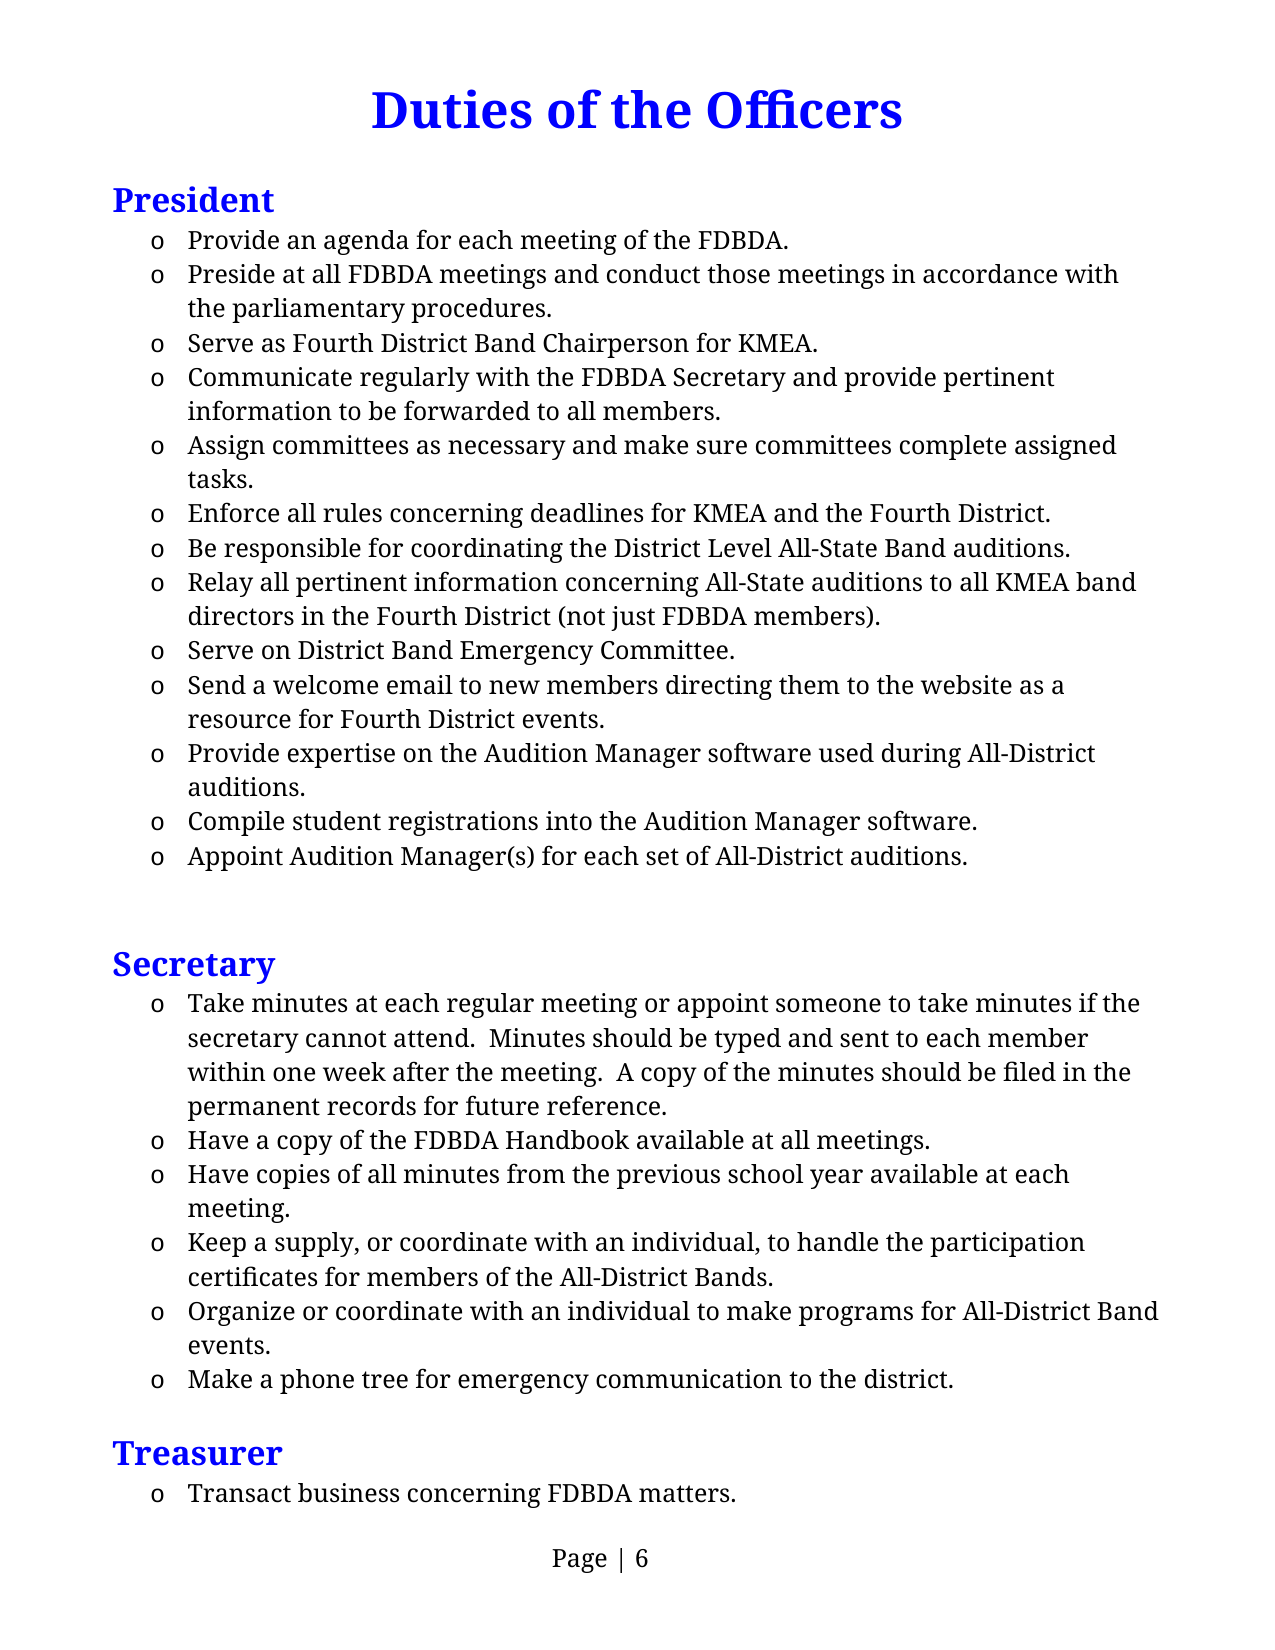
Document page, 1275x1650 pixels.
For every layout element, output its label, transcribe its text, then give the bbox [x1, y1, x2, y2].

list Have copies of all minutes from the previous school year available at each meeting. [150, 1157, 1162, 1225]
list Have a copy of the FDBDA Handbook available at all meetings. [150, 1122, 1162, 1157]
subtitle Treasurer [112, 1430, 1162, 1476]
list Take minutes at each regular meeting or appoint someone to take minutes if the secretary cannot attend. Minutes should be typed and sent to each member within one week after the meeting. A copy of the minutes should be filed in the permanent records for future reference. [150, 986, 1162, 1122]
list Provide an agenda for each meeting of the FDBDA. [150, 223, 1162, 257]
list Organize or coordinate with an individual to make programs for All-District Band events. [150, 1293, 1162, 1362]
subtitle President [112, 177, 1162, 223]
list Provide expertise on the Audition Manager software used during All-District auditions. [150, 736, 1162, 804]
list Relay all pertinent information concerning All-State auditions to all KMEA band directors in the Fourth District (not just FDBDA members). [150, 565, 1162, 633]
list Enforce all rules concerning deadlines for KMEA and the Fourth District. [150, 496, 1162, 530]
list Communicate regularly with the FDBDA Secretary and provide pertinent information to be forwarded to all members. [150, 359, 1162, 428]
list Keep a supply, or coordinate with an individual, to handle the participation certificates for members of the All-District Bands. [150, 1225, 1162, 1293]
list Serve as Fourth District Band Chairperson for KMEA. [150, 325, 1162, 359]
list Send a welcome email to new members directing them to the website as a resource for Fourth District events. [150, 667, 1162, 736]
list Be responsible for coordinating the District Level All-State Band auditions. [150, 530, 1162, 565]
list Preside at all FDBDA meetings and conduct those meetings in accordance with the parliamentary procedures. [150, 257, 1162, 325]
list Make a phone tree for emergency communication to the district. [150, 1362, 1162, 1396]
list Serve on District Band Emergency Committee. [150, 633, 1162, 667]
list Transact business concerning FDBDA matters. [150, 1476, 1162, 1510]
subtitle Secretary [112, 941, 1162, 986]
list Appoint Audition Manager(s) for each set of All-District auditions. [150, 838, 1162, 872]
list Assign committees as necessary and make sure committees complete assigned tasks. [150, 428, 1162, 496]
list Compile student registrations into the Audition Manager software. [150, 804, 1162, 838]
subtitle Duties of the Officers [112, 75, 1162, 143]
